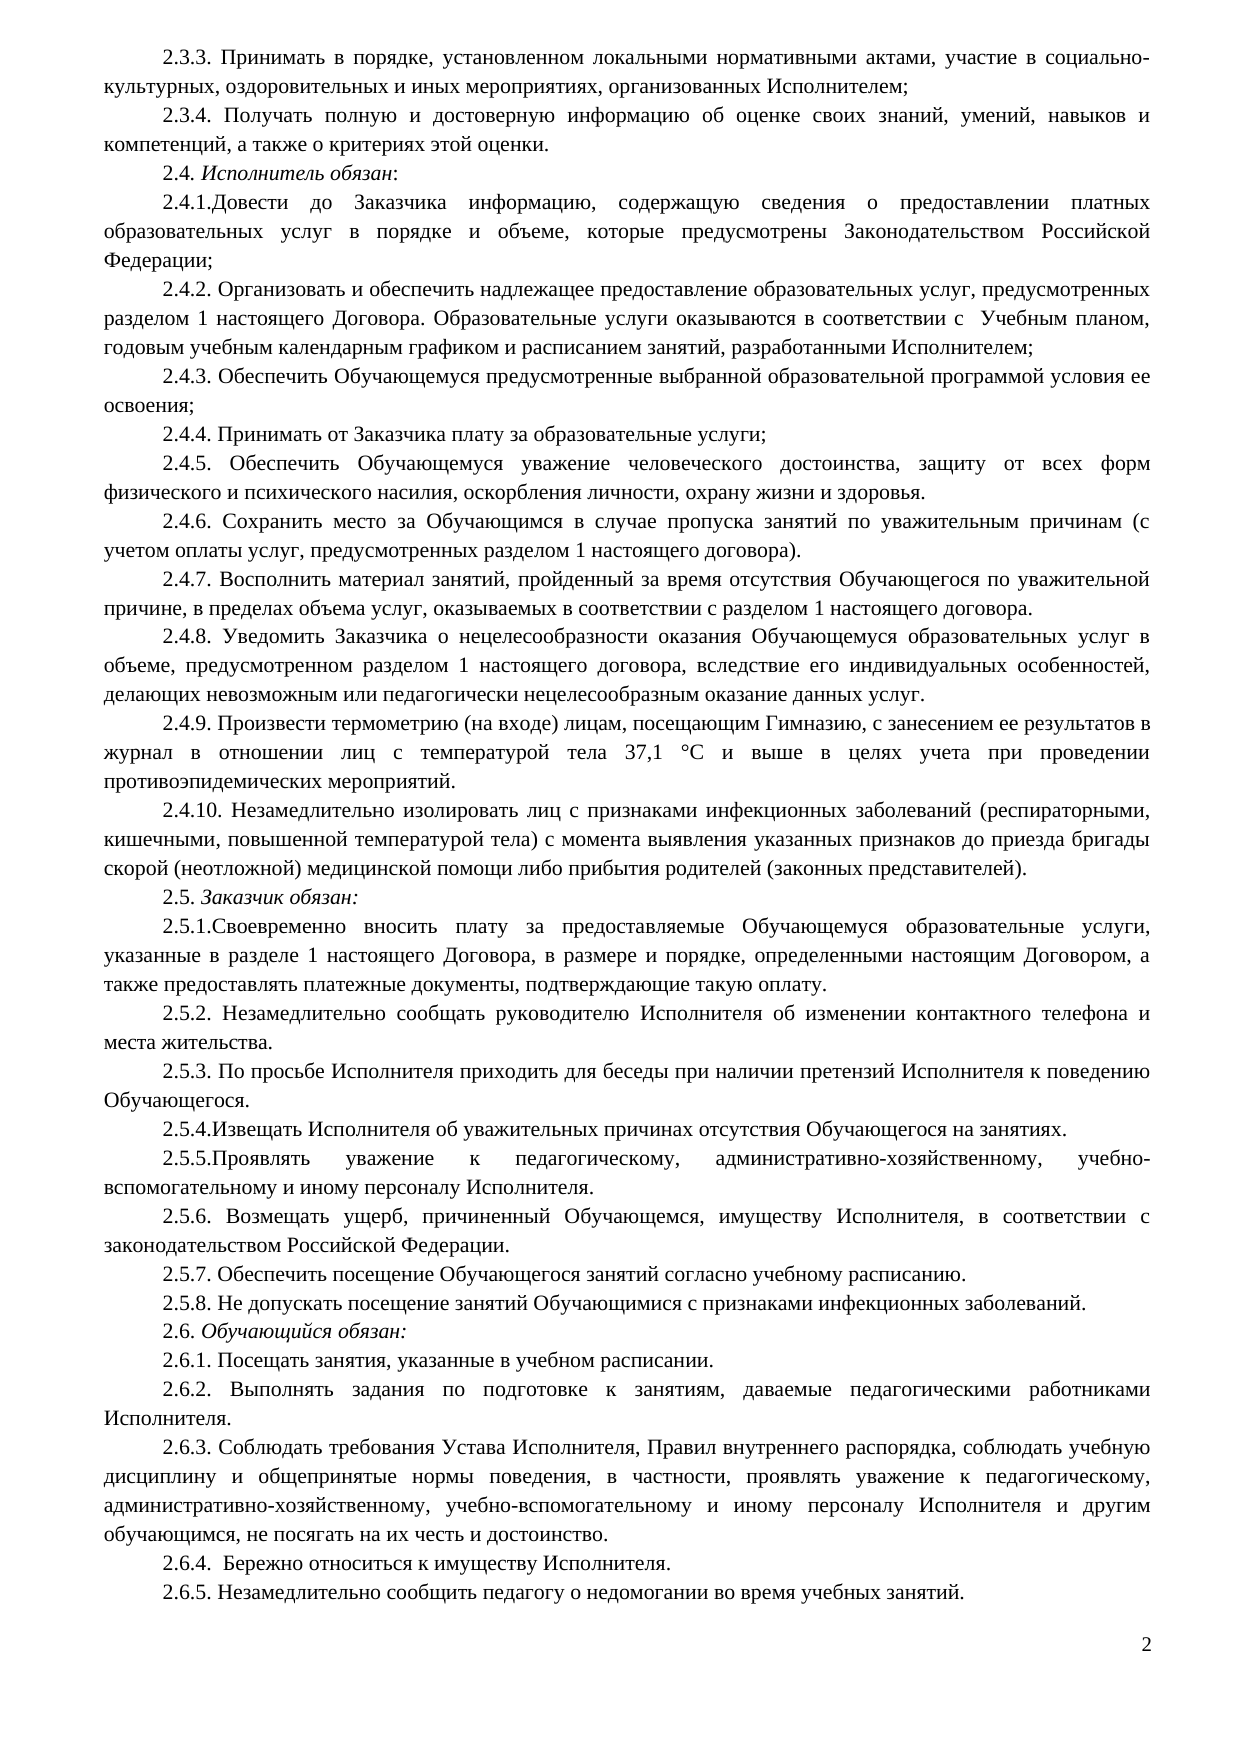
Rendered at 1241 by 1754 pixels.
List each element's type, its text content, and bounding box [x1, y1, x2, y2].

text 2.3.3. Принимать в порядке, установленном локальными нормативными актами, участие в социально-культурных, оздоровительных и иных мероприятиях, организованных Исполнителем; [103, 44, 1152, 98]
text 2.3.4. Получать полную и достоверную информацию об оценке своих знаний, умений, навыков и компетенций, а также о критериях этой оценки. [103, 102, 1152, 156]
text 2.4.10. Незамедлительно изолировать лиц с признаками инфекционных заболеваний (респираторными, кишечными, повышенной температурой тела) с момента выявления указанных признаков до приезда бригады скорой (неотложной) медицинской помощи либо прибытия родителей (законных представителей). [103, 797, 1152, 880]
text 2.6.4. Бережно относиться к имуществу Исполнителя. [103, 1550, 1152, 1575]
text 2.4.5. Обеспечить Обучающемуся уважение человеческого достоинства, защиту от всех форм физического и психического насилия, оскорбления личности, охрану жизни и здоровья. [103, 450, 1152, 504]
text 2.4.1.Довести до Заказчика информацию, содержащую сведения о предоставлении платных образовательных услуг в порядке и объеме, которые предусмотрены Законодательством Российской Федерации; [103, 189, 1152, 272]
text 2.4.3. Обеспечить Обучающемуся предусмотренные выбранной образовательной программой условия ее освоения; [103, 363, 1152, 417]
text 2.5.4.Извещать Исполнителя об уважительных причинах отсутствия Обучающегося на занятиях. [103, 1116, 1152, 1141]
text 2.4.4. Принимать от Заказчика плату за образовательные услуги; [103, 421, 1152, 446]
text 2.5.7. Обеспечить посещение Обучающегося занятий согласно учебному расписанию. [103, 1261, 1152, 1286]
text 2.4.2. Организовать и обеспечить надлежащее предоставление образовательных услуг, предусмотренных разделом 1 настоящего Договора. Образовательные услуги оказываются в соответствии с Учебным планом, годовым учебным календарным графиком и расписанием занятий, разработанными Исполнителем; [103, 276, 1152, 359]
text 2.5.1.Своевременно вносить плату за предоставляемые Обучающемуся образовательные услуги, указанные в разделе 1 настоящего Договора, в размере и порядке, определенными настоящим Договором, а также предоставлять платежные документы, подтверждающие такую оплату. [103, 913, 1152, 996]
text 2.5.3. По просьбе Исполнителя приходить для беседы при наличии претензий Исполнителя к поведению Обучающегося. [103, 1058, 1152, 1112]
text 2.6.3. Соблюдать требования Устава Исполнителя, Правил внутреннего распорядка, соблюдать учебную дисциплину и общепринятые нормы поведения, в частности, проявлять уважение к педагогическому, административно-хозяйственному, учебно-вспомогательному и иному персоналу Исполнителя и другим обучающимся, не посягать на их честь и достоинство. [103, 1434, 1152, 1546]
text 2.5.5.Проявлять уважение к педагогическому, административно-хозяйственному, учебно-вспомогательному и иному персоналу Исполнителя. [103, 1145, 1152, 1199]
text 2.5.2. Незамедлительно сообщать руководителю Исполнителя об изменении контактного телефона и места жительства. [103, 1000, 1152, 1054]
text 2.6.5. Незамедлительно сообщить педагогу о недомогании во время учебных занятий. [103, 1579, 1152, 1604]
text 2.4.9. Произвести термометрию (на входе) лицам, посещающим Гимназию, с занесением ее результатов в журнал в отношении лиц с температурой тела 37,1 °C и выше в целях учета при проведении противоэпидемических мероприятий. [103, 710, 1152, 793]
text 2.6. Обучающийся обязан: [103, 1318, 1152, 1344]
text 2.4.7. Восполнить материал занятий, пройденный за время отсутствия Обучающегося по уважительной причине, в пределах объема услуг, оказываемых в соответствии с разделом 1 настоящего договора. [103, 566, 1152, 620]
text 2.5.6. Возмещать ущерб, причиненный Обучающемся, имуществу Исполнителя, в соответствии с законодательством Российской Федерации. [103, 1203, 1152, 1257]
text 2.6.1. Посещать занятия, указанные в учебном расписании. [103, 1347, 1152, 1373]
text 2.5.8. Не допускать посещение занятий Обучающимися с признаками инфекционных заболеваний. [103, 1289, 1152, 1315]
text 2.4.6. Сохранить место за Обучающимся в случае пропуска занятий по уважительным причинам (с учетом оплаты услуг, предусмотренных разделом 1 настоящего договора). [103, 508, 1152, 562]
text 2.5. Заказчик обязан: [103, 884, 1152, 909]
text 2.4.8. Уведомить Заказчика о нецелесообразности оказания Обучающемуся образовательных услуг в объеме, предусмотренном разделом 1 настоящего договора, вследствие его индивидуальных особенностей, делающих невозможным или педагогически нецелесообразным оказание данных услуг. [103, 623, 1152, 707]
text 2.4. Исполнитель обязан: [103, 160, 1152, 185]
text 2.6.2. Выполнять задания по подготовке к занятиям, даваемые педагогическими работниками Исполнителя. [103, 1376, 1152, 1431]
